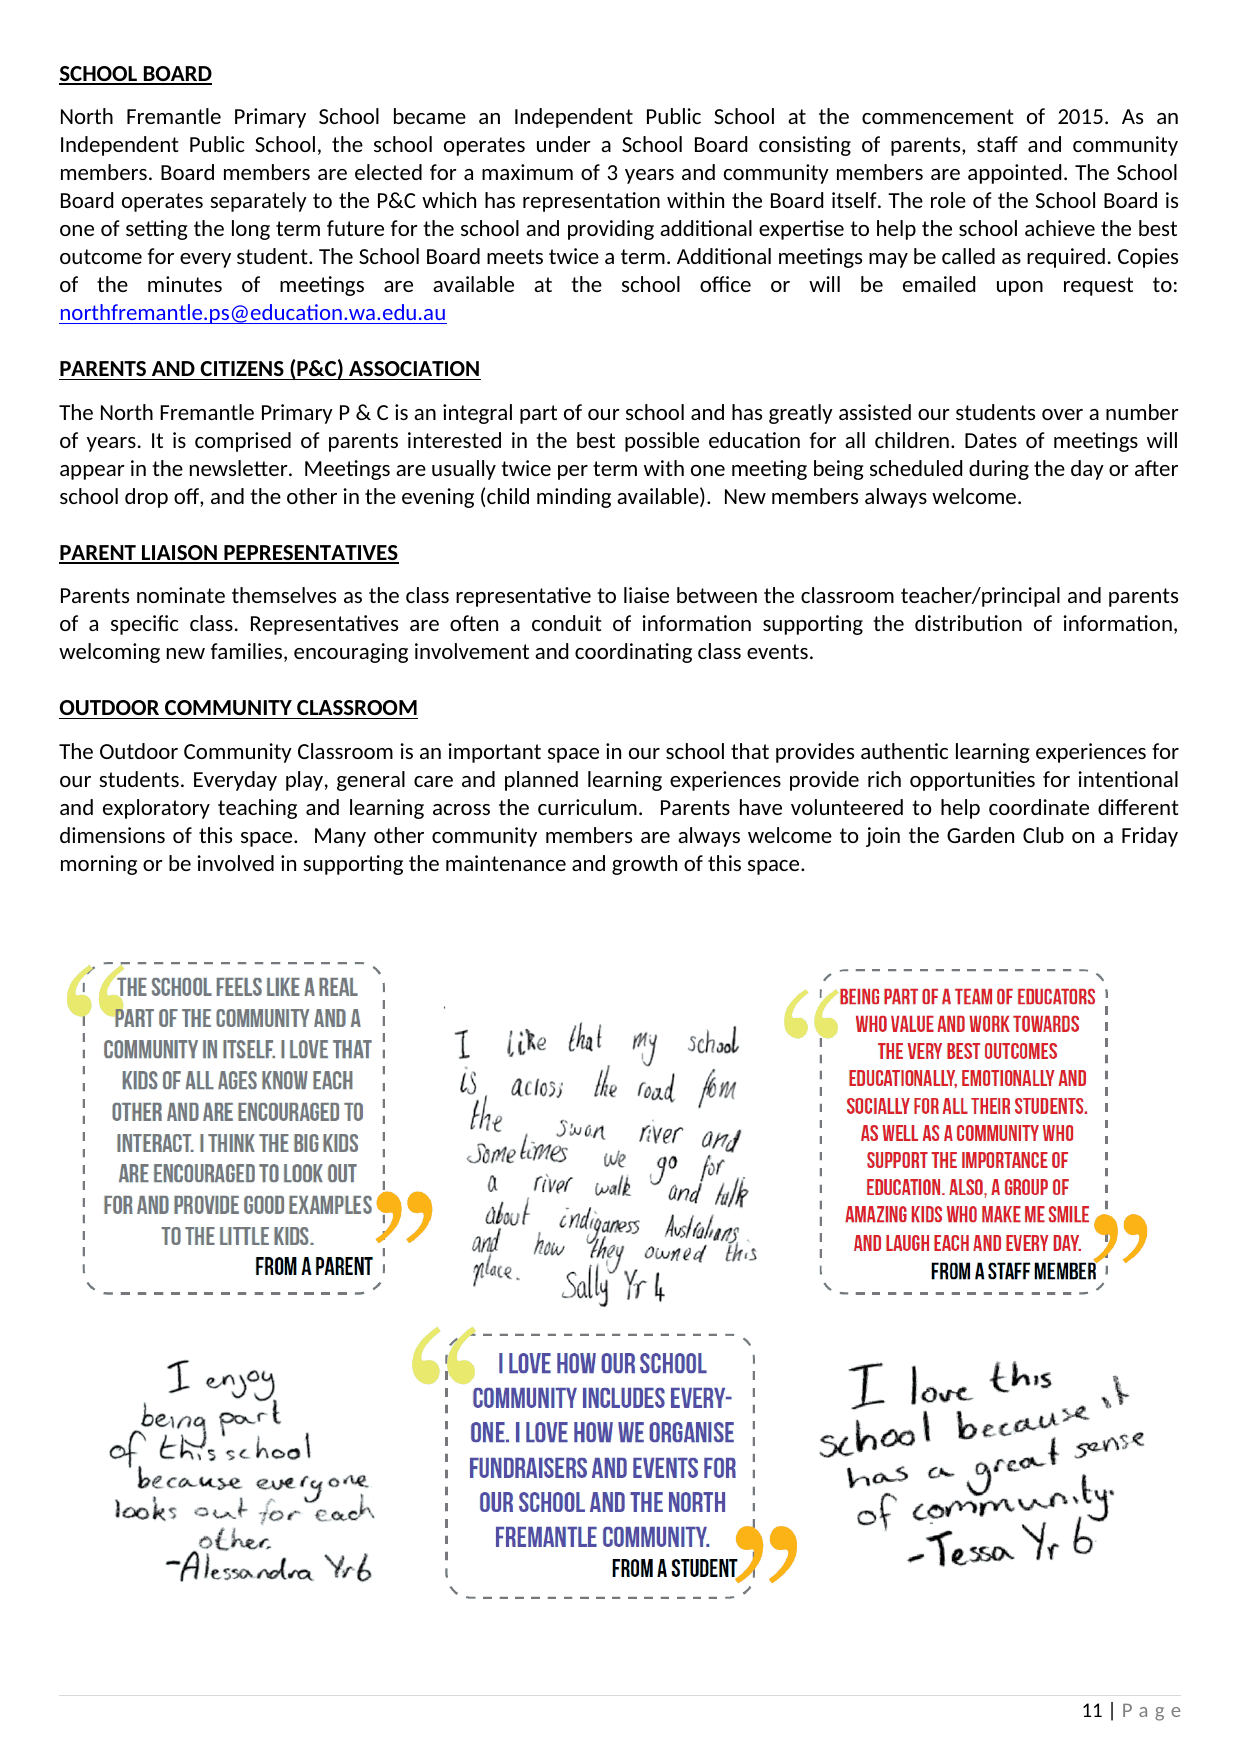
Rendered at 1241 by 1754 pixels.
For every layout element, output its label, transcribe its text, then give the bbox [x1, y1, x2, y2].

text The North Fremantle Primary P & C is an integral part of our school and has greatly assisted our students over a number of years. It is comprised of parents interested in the best possible education for all children. Dates of meetings will appear in the newsletter. Meetings are usually twice per term with one meeting being scheduled during the day or after school drop off, and the other in the evening (child minding available). New members always welcome. [59, 398, 1181, 510]
subtitle SCHOOL BOARD [59, 59, 1181, 87]
text Parents nominate themselves as the class representative to liaise between the classroom teacher/principal and parents of a specific class. Representatives are often a conduit of information supporting the distribution of information, welcoming new families, encouraging involvement and coordinating class events. [59, 581, 1181, 665]
text The Outdoor Community Classroom is an important space in our school that provides authentic learning experiences for our students. Everyday play, general care and planned learning experiences provide rich opportunities for intentional and exploratory teaching and learning across the curriculum. Parents have volunteered to help coordinate different dimensions of this space. Many other community members are always welcome to join the Garden Club on a Friday morning or be involved in supporting the maintenance and growth of this space. [59, 737, 1181, 877]
subtitle PARENT LIAISON PEPRESENTATIVES [59, 538, 1181, 566]
picture [59, 948, 1179, 1613]
text North Fremantle Primary School became an Independent Public School at the commencement of 2015. As an Independent Public School, the school operates under a School Board consisting of parents, staff and community members. Board members are elected for a maximum of 3 years and community members are appointed. The School Board operates separately to the P&C which has representation within the Board itself. The role of the School Board is one of setting the long term future for the school and providing additional expertise to help the school achieve the best outcome for every student. The School Board meets twice a term. Additional meetings may be called as required. Copies of the minutes of meetings are available at the school office or will be emailed upon request to: northfremantle.ps@education.wa.edu.au [59, 102, 1181, 327]
picture [99, 1343, 392, 1601]
subtitle OUTDOOR COMMUNITY CLASSROOM [59, 693, 1181, 721]
subtitle PARENTS AND CITIZENS (P&C) ASSOCIATION [59, 354, 1181, 383]
